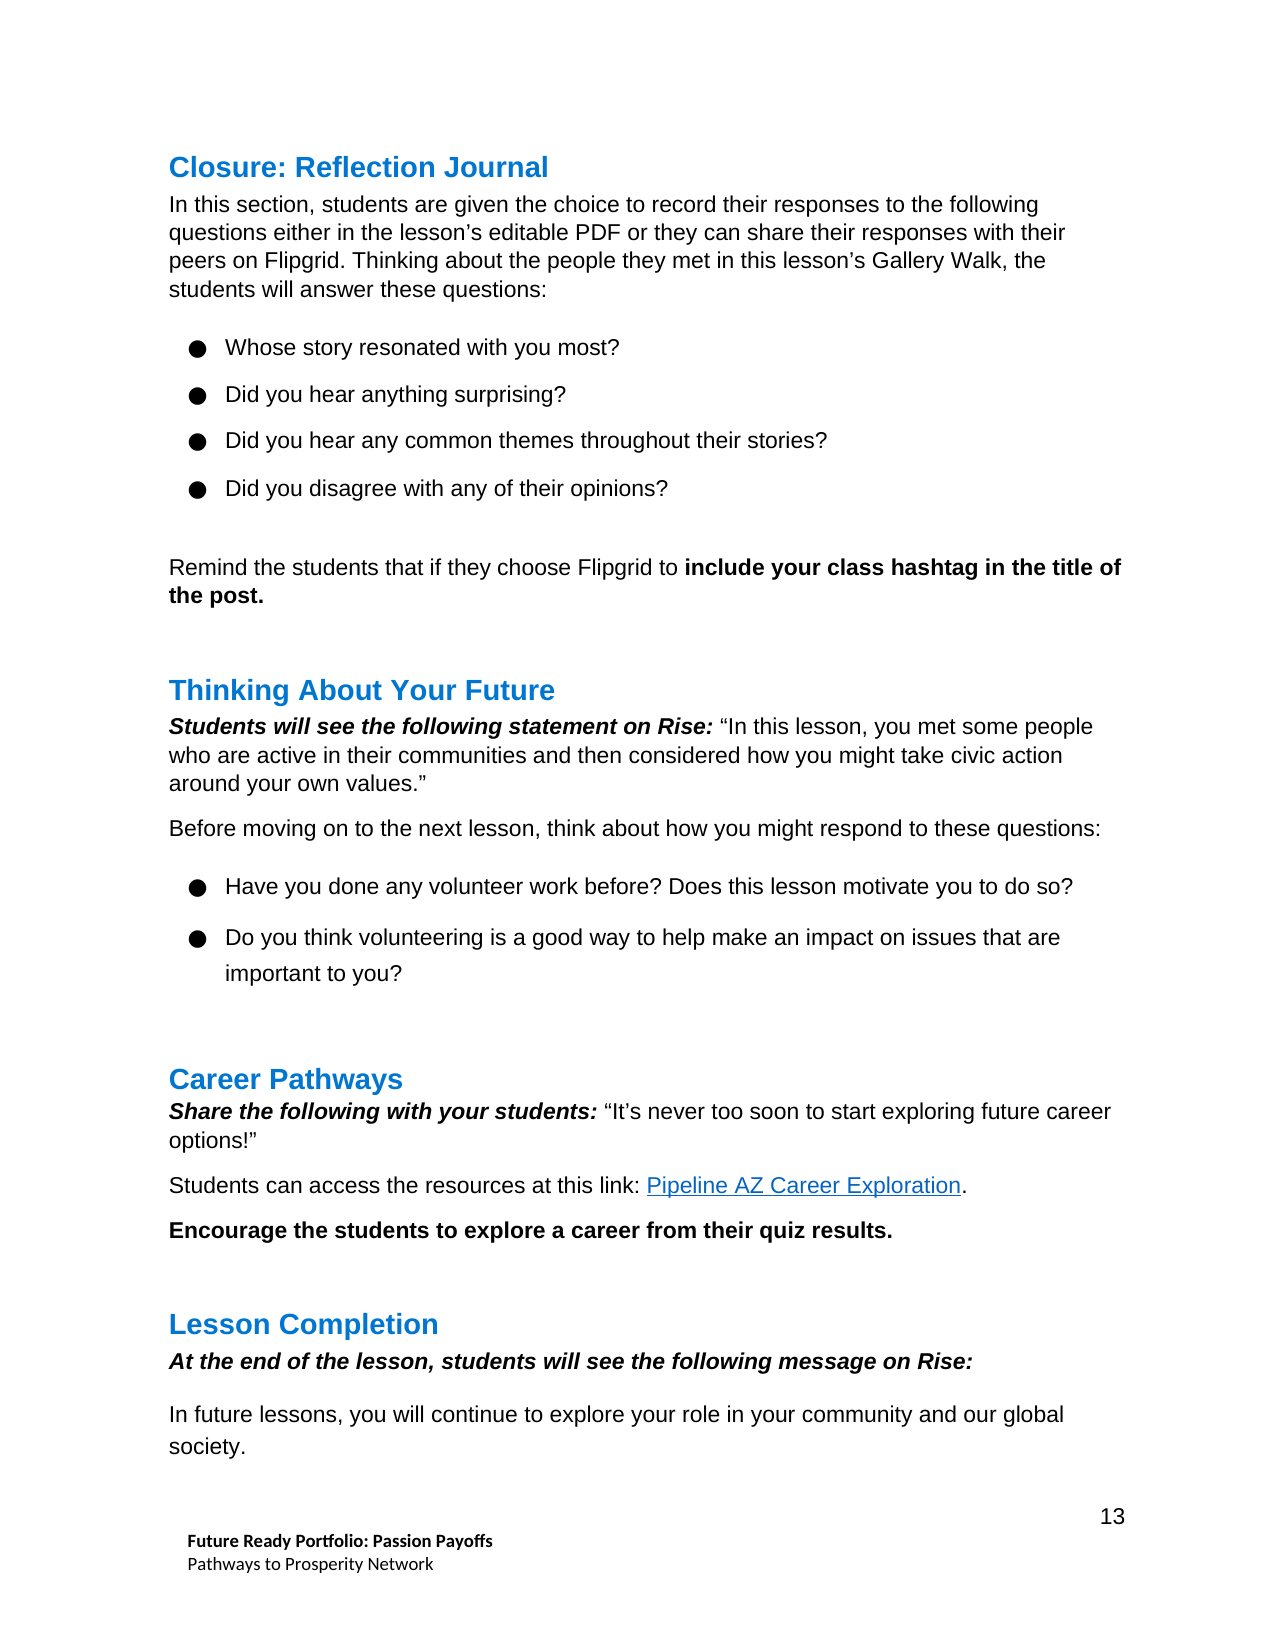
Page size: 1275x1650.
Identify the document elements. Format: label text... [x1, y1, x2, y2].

text Encourage the students to explore a career from their quiz results. [169, 1217, 1125, 1243]
text Closure: Reflection Journal [168, 150, 1125, 183]
text Thinking About Your Future [168, 673, 1125, 706]
text Lesson Completion [168, 1307, 1125, 1341]
list Do you think volunteering is a good way to help make an impact on issues that are important to you? [187, 911, 1125, 987]
list Did you disagree with any of their opinions? [187, 462, 1125, 509]
text Before moving on to the next lesson, think about how you might respond to these questions: [169, 815, 1125, 842]
text Share the following with your students: “It’s never too soon to start exploring future career options!” [169, 1098, 1125, 1153]
text At the end of the lesson, students will see the following message on Rise: [169, 1348, 1125, 1374]
text Career Pathways [168, 1062, 1125, 1096]
list Did you hear any common themes throughout their stories? [187, 415, 1125, 462]
text In this section, students are given the choice to record their responses to the following questions either in the lesson’s editable PDF or they can share their responses with their peers on Flipgrid. Thinking about the people they met in this lesson’s Gallery Walk, the students will answer these questions: [169, 191, 1125, 302]
list Whose story resonated with you most? [187, 321, 1125, 368]
text Students will see the following statement on Rise: “In this lesson, you met some people who are active in their communities and then considered how you might take civic action around your own values.” [169, 713, 1125, 797]
list Did you hear anything surprising? [187, 368, 1125, 415]
text Remind the students that if they choose Flipgrid to include your class hashtag in the title of the post. [168, 554, 1125, 609]
list Have you done any volunteer work before? Does this lesson motivate you to do so? [187, 860, 1125, 907]
text In future lessons, you will continue to explore your role in your community and our global society. [169, 1401, 1125, 1459]
text Students can access the resources at this link: Pipeline AZ Career Exploration. [169, 1172, 1125, 1198]
